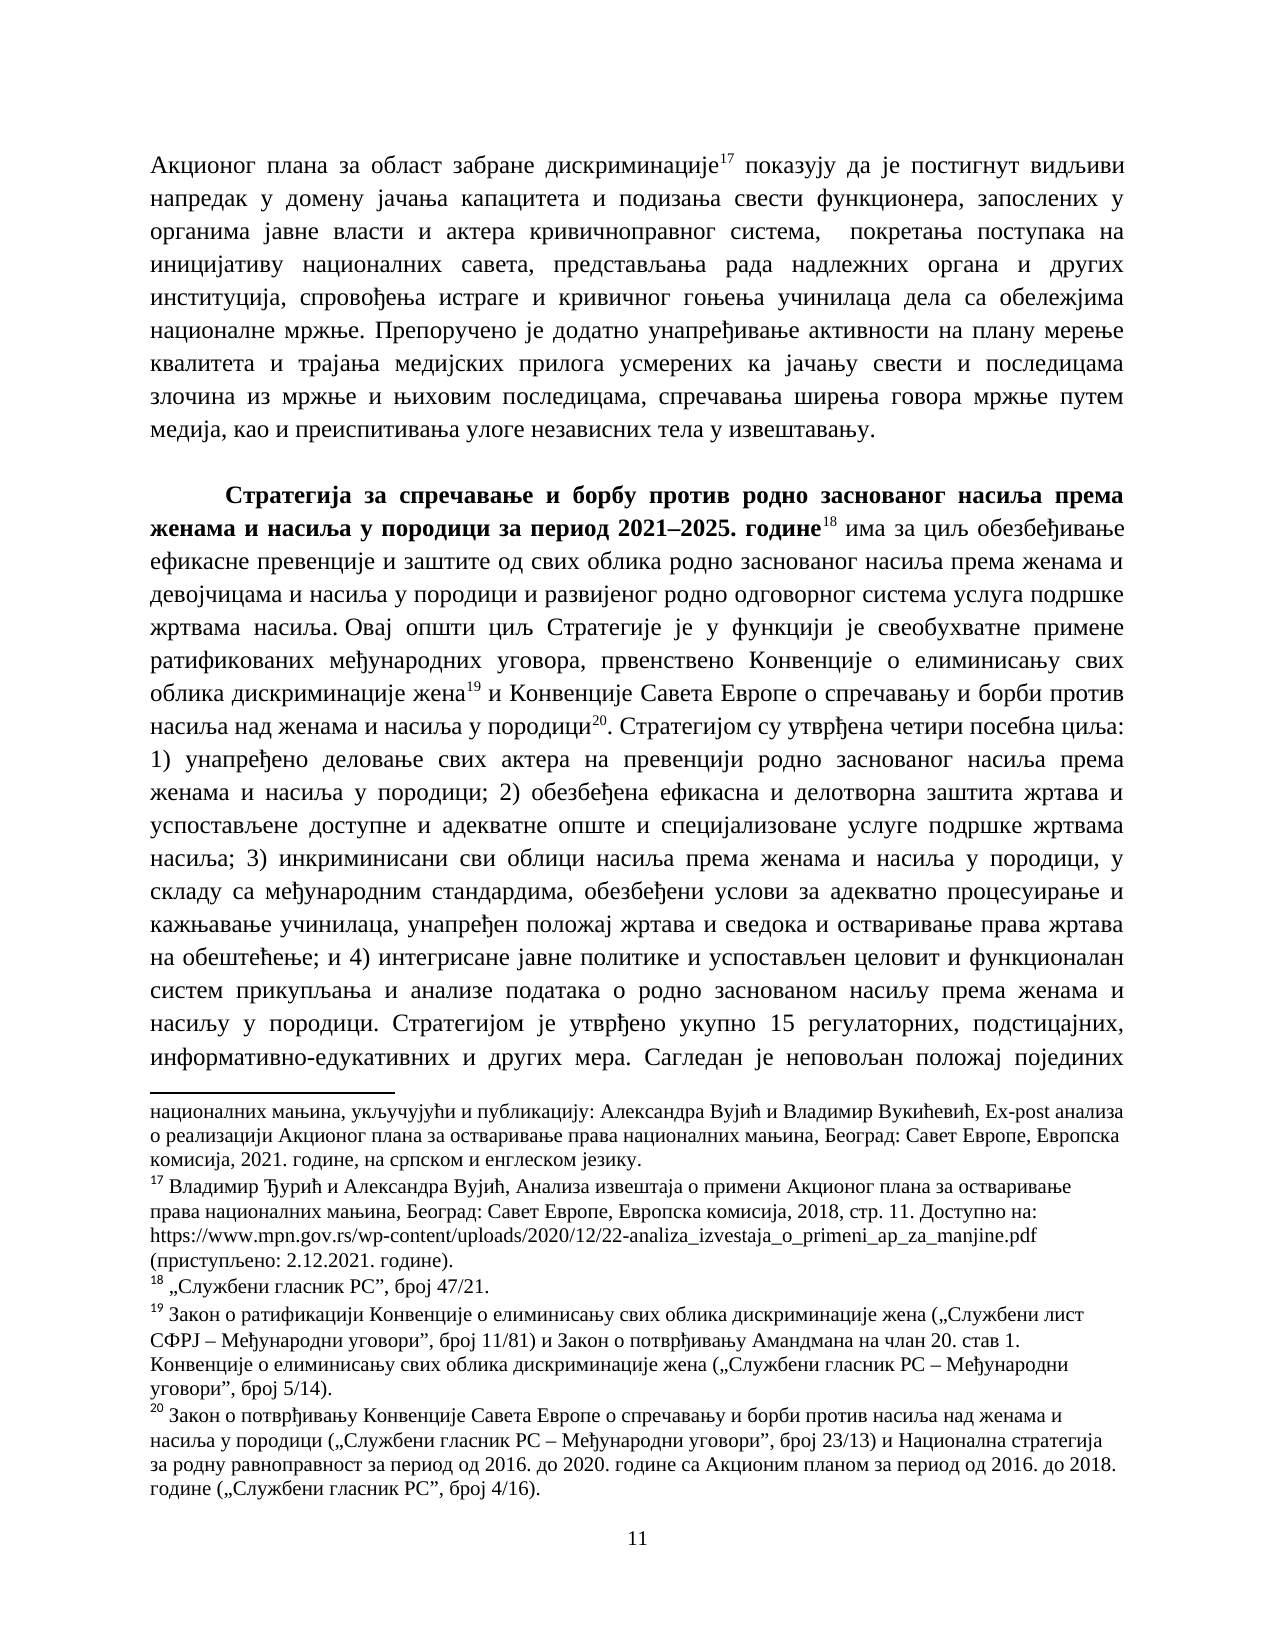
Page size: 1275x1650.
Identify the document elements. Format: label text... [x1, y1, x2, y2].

text Стратегија за спречавање и борбу против родно заснованог насиља према женама и насиља у породици за период 2021–2025. године има за циљ обезбеђивање ефикасне превенције и заштите од свих облика родно заснованог насиља према женама и девојчицама и насиља у породици и развијеног родно одговорног система услуга подршке жртвама насиља. Овај општи циљ Стратегије је у функцији је свеобухватне примене ратификованих међународних уговора, првенствено Конвенцијe о елиминисању свих облика дискриминације жена и Конвенције Савета Европе о спречавању и борби против насиља над женама и насиља у породици. Стратегијом су утврђена четири посебна циља: 1) унапређено деловање свих актера на превенцији родно заснованог насиља према женама и насиља у породици; 2) обезбеђена ефикасна и делотворна заштита жртава и успостављене доступне и адекватне опште и специјализоване услуге подршке жртвама насиља; 3) инкриминисани сви облици насиља према женама и насиља у породици, у складу са међународним стандардима, обезбеђени услови за адекватно процесуирање и кажњавање учинилаца, унапређен положај жртава и сведока и остваривање права жртава на обештећење; и 4) интегрисане јавне политике и успостављен целовит и функционалан систем прикупљања и анализе података о родно заснованом насиљу према женама и насиљу у породици. Стратегијом је утврђено укупно 15 регулаторних, подстицајних, информативно-едукативних и других мера. Сагледан је неповољан положај појединих вишеструко рањивих група жена, које се налазе су интерсекционалној ситуацији неповољних и дискриминаторних околности, као што су Ромкиње, жене са инвалидитетом, жене на селу, лезбејке, трансжене и др. Стратегијом су успостављени механизми превенције, заштите, санкционисања и пружања подршке жртвама родно заснованог насиља према женама и насиља у породици, као и за праћење и евалуацију наведене стратегије. Очекује се да ће спровођење Стратегије унапредити ниво квалитета и делотворности заштите људских права жртава свих облика родно заснованог насиља према женама и насиља у породици. У завршној фази je рад на Акционом плану за период 2022. до 2023. за спровођење Стратегије за спречавање и борбу против родно заснованог насиља према женама и насиља у породици за период 2021–2025. године. Предлогом акционог плана планирано је укупно 15 мера за остваривање посебних циљева, које су разрађене бројним и разноврсним активностима. Јавне консултације о Предлогу акционог плана завршене су и очекује се да он ускоро буде усвојен. [150, 480, 1125, 1070]
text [150, 150, 1125, 443]
